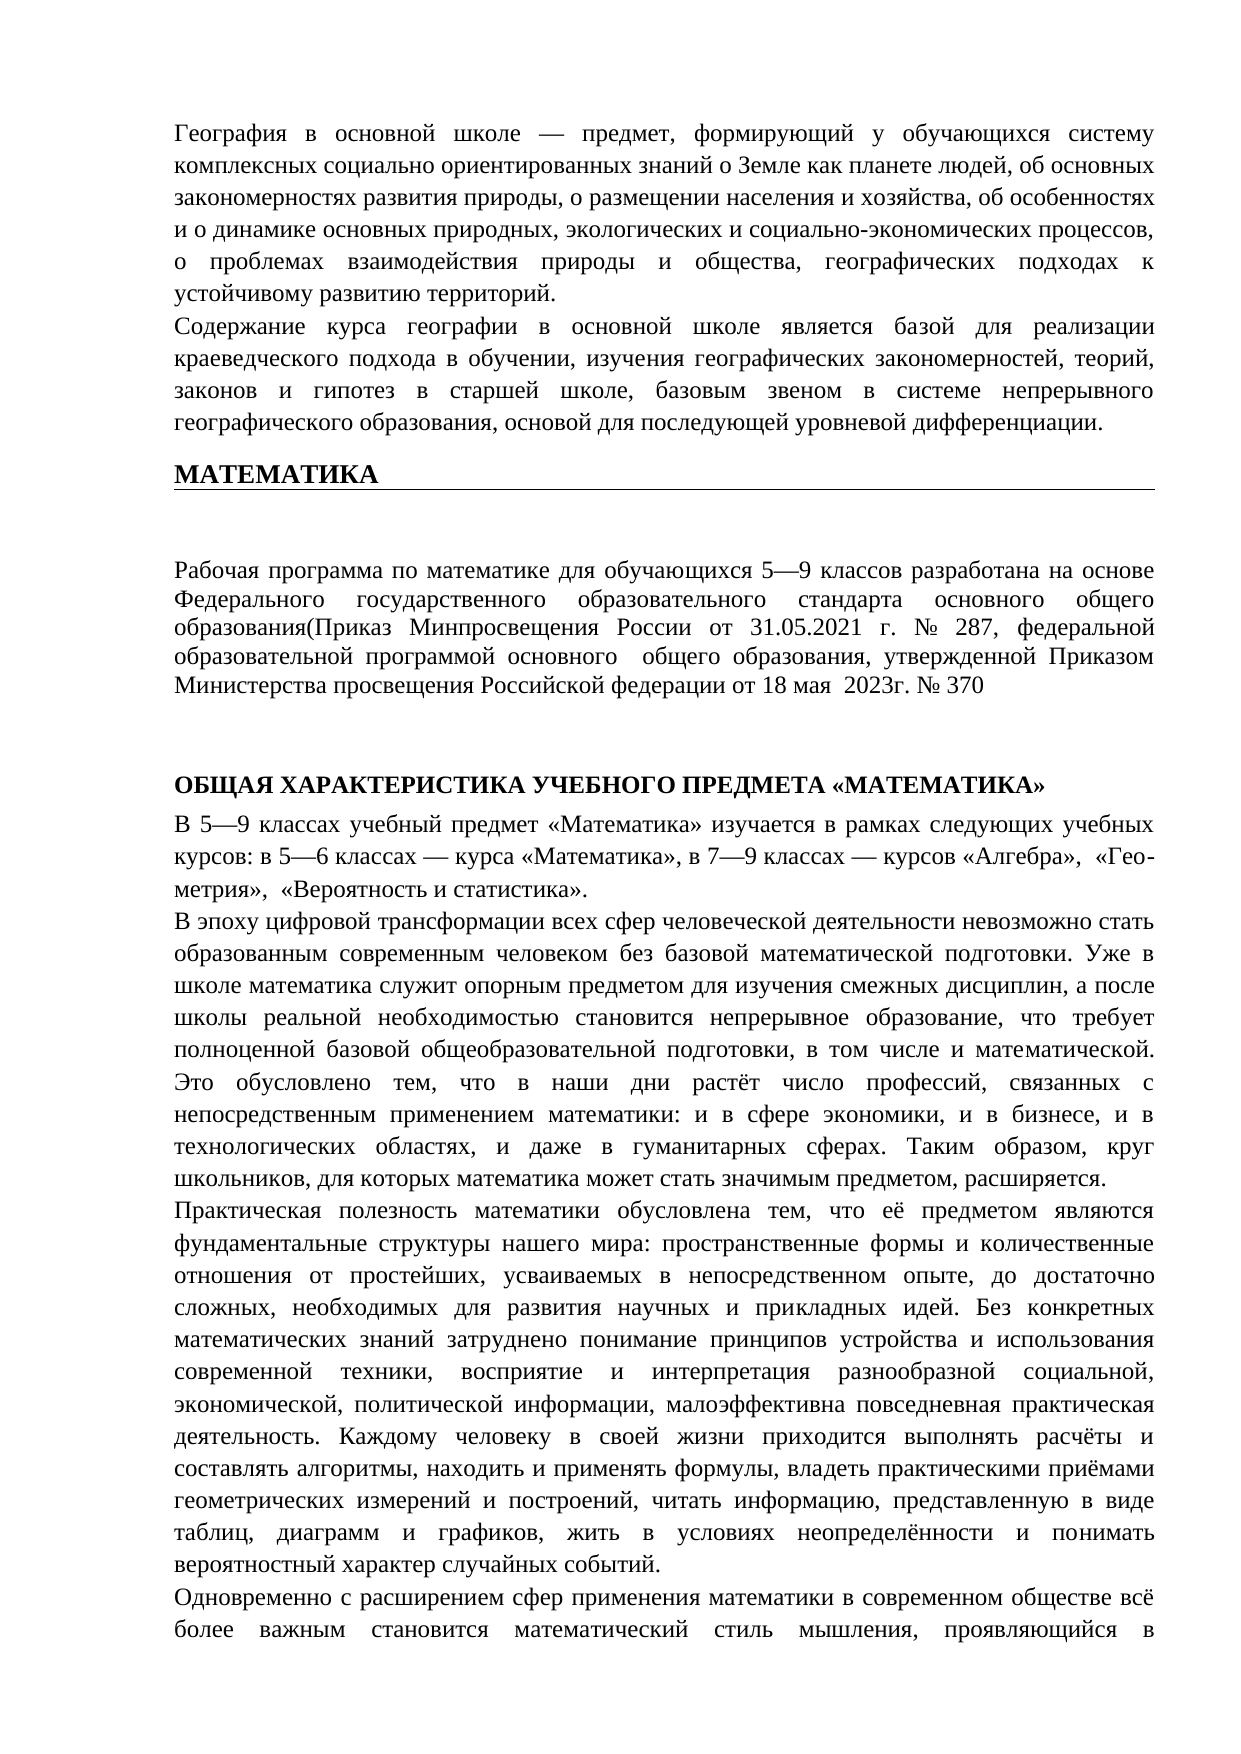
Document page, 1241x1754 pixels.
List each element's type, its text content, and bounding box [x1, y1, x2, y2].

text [174, 1582, 1155, 1643]
text ОБЩАЯ ХАРАКТЕРИСТИКА УЧЕБНОГО ПРЕДМЕТА «МАТЕМАТИКА» [174, 770, 1155, 799]
text В эпоху цифровой трансформации всех сфер человеческой деятельности невозможно стать образованным современным человеком без базовой математической подготовки. Уже в школе математика служит опорным предметом для изучения смежных дисциплин, а после школы реальной необходимостью становится непрерывное образование, что требует полноценной базовой общеобразовательной подготовки, в том числе и математической. Это обусловлено тем, что в наши дни растёт число профессий, связанных с непосредственным применением математики: и в сфере экономики, и в бизнесе, и в технологических областях, и даже в гуманитарных сферах. Таким образом, круг школьников, для которых математика может стать значимым предметом, расширяется. [174, 906, 1155, 1192]
text Практическая полезность математики обусловлена тем, что её предметом являются фундаментальные структуры нашего мира: пространственные формы и количественные отношения от простейших, усваиваемых в непосредственном опыте, до достаточно сложных, необходимых для развития научных и прикладных идей. Без конкретных математических знаний затруднено понимание принципов устройства и использования современной техники, восприятие и интерпретация разнообразной социальной, экономической, политической информации, малоэффективна повседневная практическая деятельность. Каждому человеку в своей жизни приходится выполнять расчёты и составлять алгоритмы, находить и применять формулы, владеть практическими приёмами геометрических измерений и построений, читать информацию, представленную в виде таблиц, диаграмм и графиков, жить в условиях неопределённости и понимать вероятностный характер случайных событий. [174, 1196, 1155, 1578]
text В 5—9 классах учебный предмет «Математика» изучается в рамках следующих учебных курсов: в 5—6 классах — курса «Математика», в 7—9 классах — курсов «Алгебра», «Геометрия», «Вероятность и статистика». [174, 809, 1155, 902]
text География в основной школе — предмет, формирующий у обучающихся систему комплексных социально ориентированных знаний о Земле как планете людей, об основных закономерностях развития природы, о размещении населения и хозяйства, об особенностях и о динамике основных природных, экологических и социально-экономических процессов, о проблемах взаимодействия природы и общества, географических подходах к устойчивому развитию территорий. [174, 118, 1155, 307]
text Содержание курса географии в основной школе является базой для реализации краеведческого подхода в обучении, изучения географических закономерностей, теорий, законов и гипотез в старшей школе, базовым звеном в системе непрерывного географического образования, основой для последующей уровневой дифференциации. [174, 311, 1155, 436]
text Рабочая программа по математике для обучающихся 5—9 классов разработана на основе Федерального государственного образовательного стандарта основного общего образования(Приказ Минпросвещения России от 31.05.2021 г. № 287, федеральной образовательной программой основного общего образования, утвержденной Приказом Министерства просвещения Российской федерации от 18 мая 2023г. № 370 [174, 555, 1155, 699]
text МАТЕМАТИКА [174, 458, 1155, 489]
